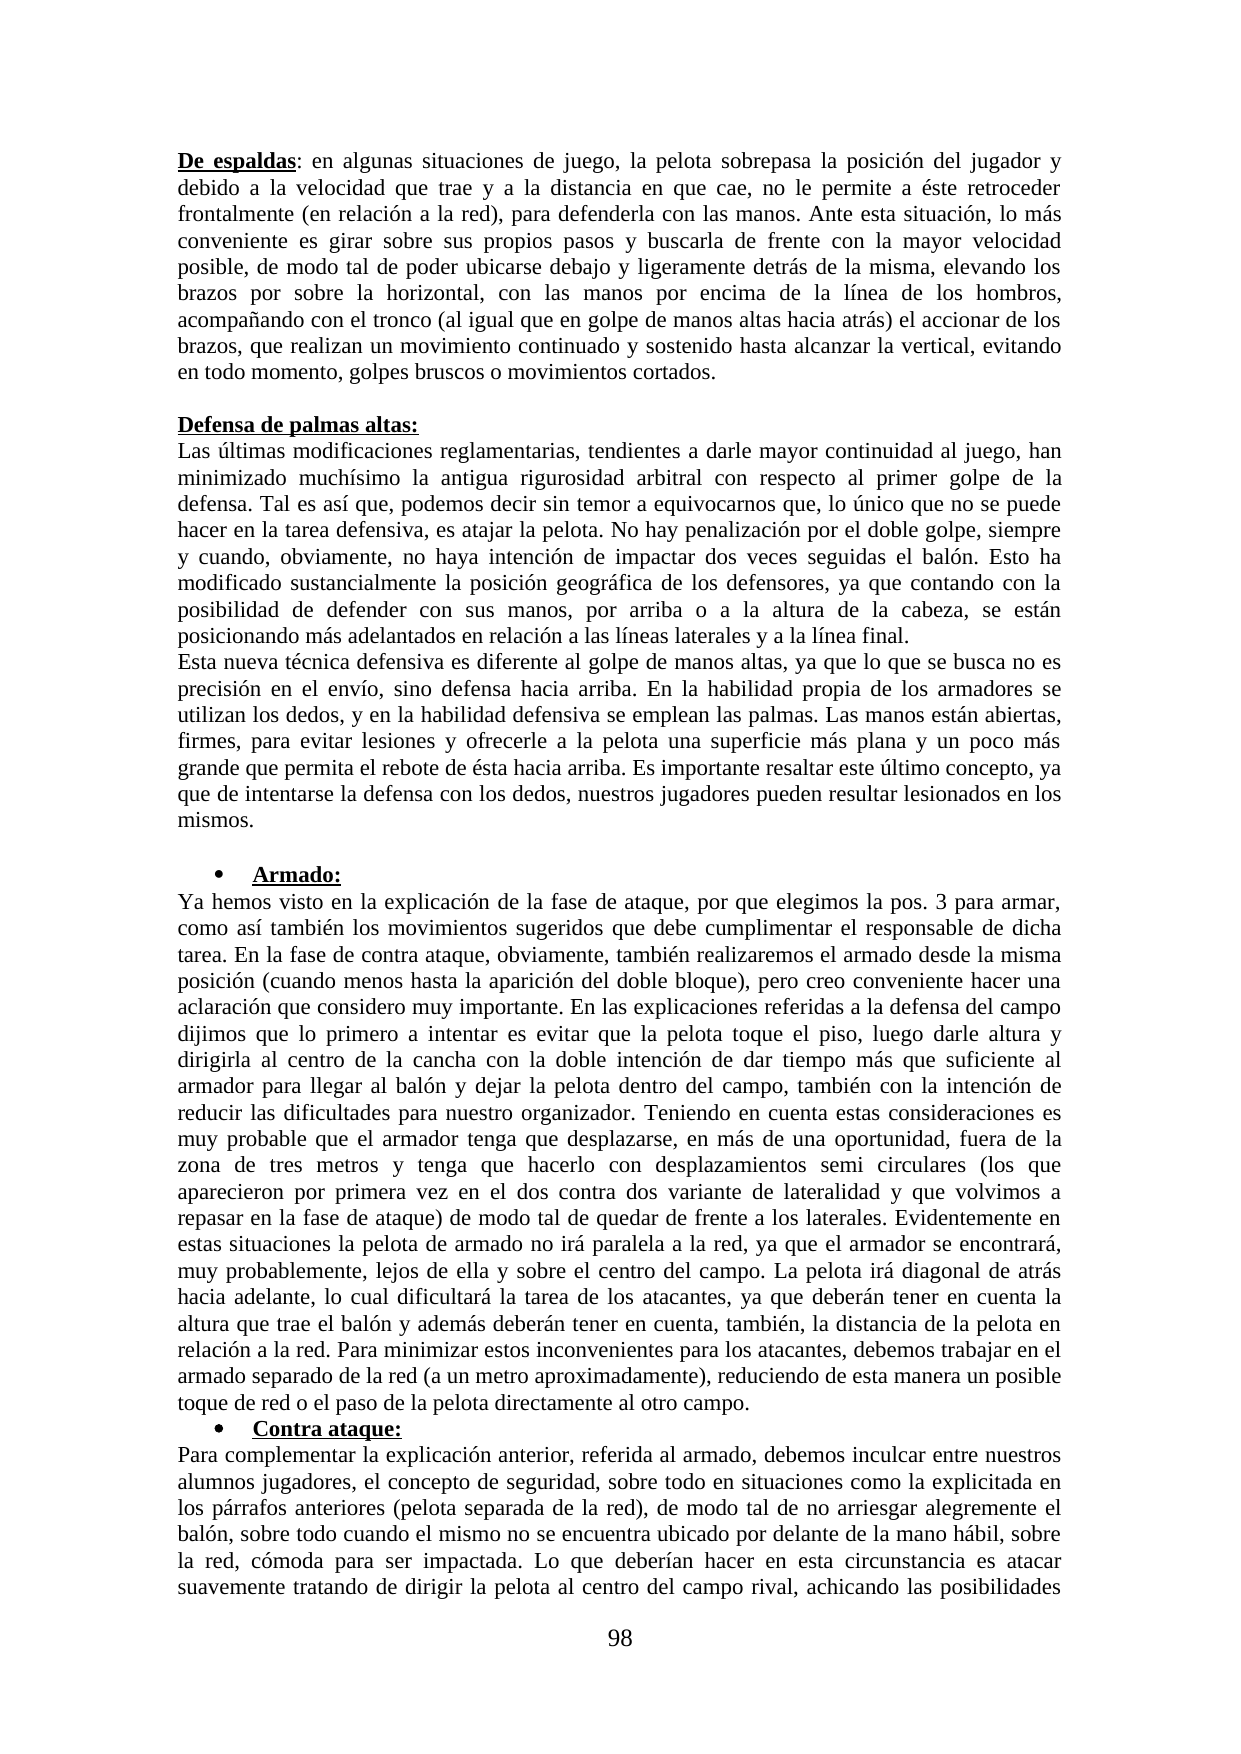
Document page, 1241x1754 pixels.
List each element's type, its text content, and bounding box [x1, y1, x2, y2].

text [177, 1441, 1063, 1599]
list Contra ataque: [215, 1415, 1063, 1441]
text Ya hemos visto en la explicación de la fase de ataque, por que elegimos la pos. 3 para armar, como así también los movimientos sugeridos que debe cumplimentar el responsable de dicha tarea. En la fase de contra ataque, obviamente, también realizaremos el armado desde la misma posición (cuando menos hasta la aparición del doble bloque), pero creo conveniente hacer una aclaración que considero muy importante. En las explicaciones referidas a la defensa del campo dijimos que lo primero a intentar es evitar que la pelota toque el piso, luego darle altura y dirigirla al centro de la cancha con la doble intención de dar tiempo más que suficiente al armador para llegar al balón y dejar la pelota dentro del campo, también con la intención de reducir las dificultades para nuestro organizador. Teniendo en cuenta estas consideraciones es muy probable que el armador tenga que desplazarse, en más de una oportunidad, fuera de la zona de tres metros y tenga que hacerlo con desplazamientos semi circulares (los que aparecieron por primera vez en el dos contra dos variante de lateralidad y que volvimos a repasar en la fase de ataque) de modo tal de quedar de frente a los laterales. Evidentemente en estas situaciones la pelota de armado no irá paralela a la red, ya que el armador se encontrará, muy probablemente, lejos de ella y sobre el centro del campo. La pelota irá diagonal de atrás hacia adelante, lo cual dificultará la tarea de los atacantes, ya que deberán tener en cuenta la altura que trae el balón y además deberán tener en cuenta, también, la distancia de la pelota en relación a la red. Para minimizar estos inconvenientes para los atacantes, debemos trabajar en el armado separado de la red (a un metro aproximadamente), reduciendo de esta manera un posible toque de red o el paso de la pelota directamente al otro campo. [177, 888, 1063, 1415]
text Las últimas modificaciones reglamentarias, tendientes a darle mayor continuidad al juego, han minimizado muchísimo la antigua rigurosidad arbitral con respecto al primer golpe de la defensa. Tal es así que, podemos decir sin temor a equivocarnos que, lo único que no se puede hacer en la tarea defensiva, es atajar la pelota. No hay penalización por el doble golpe, siempre y cuando, obviamente, no haya intención de impactar dos veces seguidas el balón. Esto ha modificado sustancialmente la posición geográfica de los defensores, ya que contando con la posibilidad de defender con sus manos, por arriba o a la altura de la cabeza, se están posicionando más adelantados en relación a las líneas laterales y a la línea final. [177, 437, 1063, 648]
list Armado: [215, 862, 1063, 888]
text De espaldas: en algunas situaciones de juego, la pelota sobrepasa la posición del jugador y debido a la velocidad que trae y a la distancia en que cae, no le permite a éste retroceder frontalmente (en relación a la red), para defenderla con las manos. Ante esta situación, lo más conveniente es girar sobre sus propios pasos y buscarla de frente con la mayor velocidad posible, de modo tal de poder ubicarse debajo y ligeramente detrás de la misma, elevando los brazos por sobre la horizontal, con las manos por encima de la línea de los hombros, acompañando con el tronco (al igual que en golpe de manos altas hacia atrás) el accionar de los brazos, que realizan un movimiento continuado y sostenido hasta alcanzar la vertical, evitando en todo momento, golpes bruscos o movimientos cortados. [177, 148, 1063, 385]
text Defensa de palmas altas: [177, 411, 1063, 437]
text Esta nueva técnica defensiva es diferente al golpe de manos altas, ya que lo que se busca no es precisión en el envío, sino defensa hacia arriba. En la habilidad propia de los armadores se utilizan los dedos, y en la habilidad defensiva se emplean las palmas. Las manos están abiertas, firmes, para evitar lesiones y ofrecerle a la pelota una superficie más plana y un poco más grande que permita el rebote de ésta hacia arriba. Es importante resaltar este último concepto, ya que de intentarse la defensa con los dedos, nuestros jugadores pueden resultar lesionados en los mismos. [177, 648, 1063, 833]
